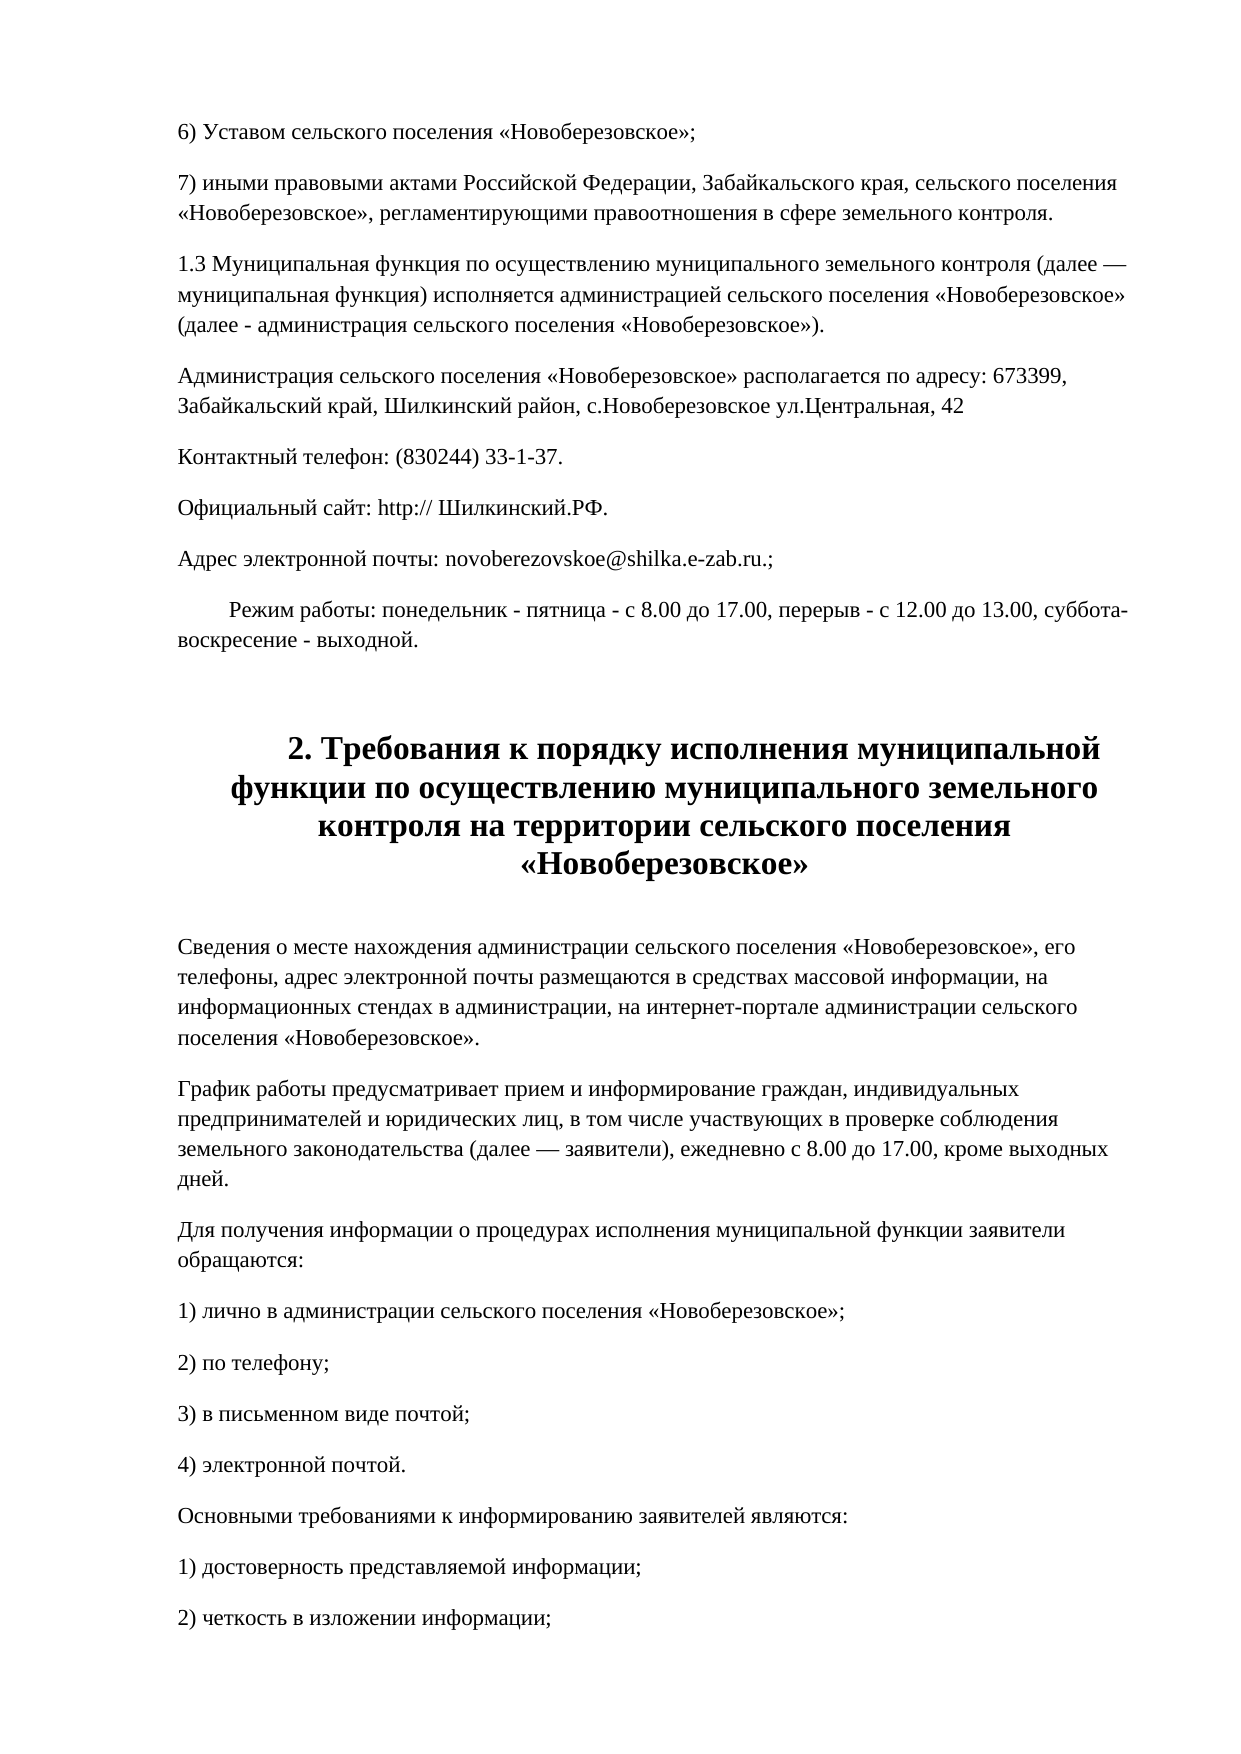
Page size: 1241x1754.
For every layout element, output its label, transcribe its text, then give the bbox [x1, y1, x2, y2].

text График работы предусматривает прием и информирование граждан, индивидуальных предпринимателей и юридических лиц, в том числе участвующих в проверке соблюдения земельного законодательства (далее — заявители), ежедневно с 8.00 до 17.00, кроме выходных дней. [177, 1074, 1152, 1192]
text 2) четкость в изложении информации; [177, 1604, 1152, 1630]
text 6) Уставом сельского поселения «Новоберезовское»; [177, 118, 1152, 144]
text 4) электронной почтой. [177, 1451, 1152, 1477]
text Администрация сельского поселения «Новоберезовское» располагается по адресу: 673399, Забайкальский край, Шилкинский район, с.Новоберезовское ул.Центральная, 42 [177, 362, 1152, 418]
text 1) достоверность представляемой информации; [177, 1553, 1152, 1579]
text Сведения о месте нахождения администрации сельского поселения «Новоберезовское», его телефоны, адрес электронной почты размещаются в средствах массовой информации, на информационных стендах в администрации, на интернет-портале администрации сельского поселения «Новоберезовское». [177, 933, 1152, 1050]
text 1.3 Муниципальная функция по осуществлению муниципального земельного контроля (далее — муниципальная функция) исполняется администрацией сельского поселения «Новоберезовское» (далее - администрация сельского поселения «Новоберезовское»). [177, 250, 1152, 337]
text 2) по телефону; [177, 1348, 1152, 1375]
text Официальный сайт: http:// Шилкинский.РФ. [177, 494, 1152, 521]
text Основными требованиями к информированию заявителей являются: [177, 1502, 1152, 1528]
text Для получения информации о процедурах исполнения муниципальной функции заявители обращаются: [177, 1216, 1152, 1273]
text Режим работы: понедельник - пятница - с 8.00 до 17.00, перерыв - с 12.00 до 13.00, суббота-воскресение - выходной. [177, 596, 1152, 653]
text Адрес электронной почты: novoberezovskoe@shilka.e-zab.ru.; [177, 545, 1152, 572]
text 7) иными правовыми актами Российской Федерации, Забайкальского края, сельского поселения «Новоберезовское», регламентирующими правоотношения в сфере земельного контроля. [177, 169, 1152, 226]
text Контактный телефон: (830244) 33-1-37. [177, 443, 1152, 469]
text 1) лично в администрации сельского поселения «Новоберезовское»; [177, 1297, 1152, 1324]
subtitle 2. Требования к порядку исполнения муниципальной функции по осуществлению муниципального земельного контроля на территории сельского поселения «Новоберезовское» [177, 728, 1152, 882]
text 3) в письменном виде почтой; [177, 1399, 1152, 1426]
